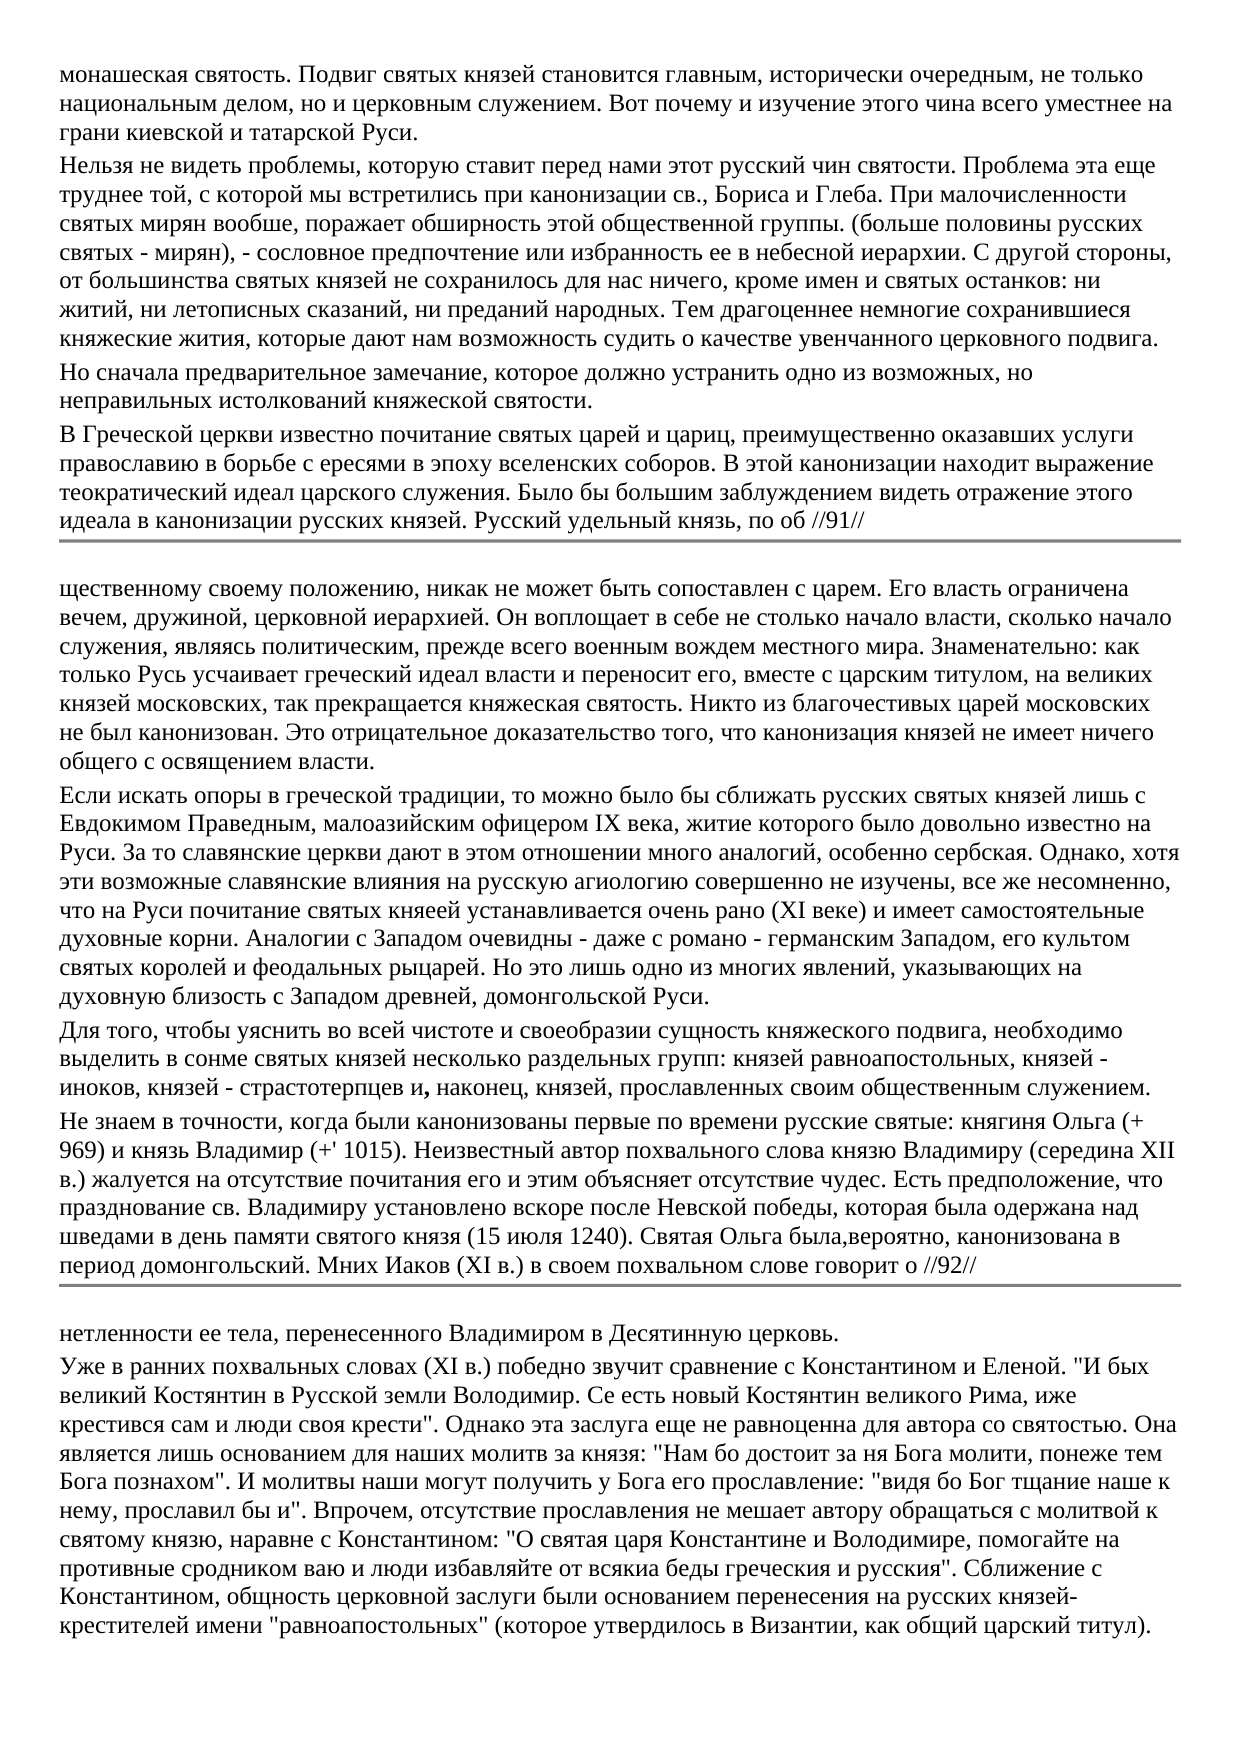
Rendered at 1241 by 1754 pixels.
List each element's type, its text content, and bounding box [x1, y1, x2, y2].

text щественному своему положению, никак не может быть сопоставлен с царем. Его власть ограничена вечем, дружиной, церковной иерархией. Он воплощает в себе не столько начало власти, сколько начало служения, являясь политическим, прежде всего военным вождем местного мира. Знаменательно: как только Русь усчаивает греческий идеал власти и переносит его, вместе с царским титулом, на великих князей московских, так прекращается княжеская святость. Никто из благочестивых царей московских не был канонизован. Это отрицательное доказательство того, что канонизация князей не имеет ничего общего с освящением власти. [59, 573, 1181, 774]
text В Греческой церкви известно почитание святых царей и цариц, преимущественно оказавших услуги православию в борьбе с ересями в эпоху вселенских соборов. В этой канонизации находит выражение теократический идеал царского служения. Было бы большим заблуждением видеть отражение этого идеала в канонизации русских князей. Русский удельный князь, по об //91// [59, 419, 1181, 534]
text Не знаем в точности, когда были канонизованы первые по времени русские святые: княгиня Ольга (+ 969) и князь Владимир (+' 1015). Неизвестный автор похвального слова князю Владимиру (середина XII в.) жалуется на отсутствие почитания его и этим объясняет отсутствие чудес. Есть предположение, что празднование св. Владимиру установлено вскоре после Невской победы, которая была одержана над шведами в день памяти святого князя (15 июля 1240). Святая Ольга была,вероятно, канонизована в период домонгольский. Мних Иаков (XI в.) в своем похвальном слове говорит о //92// [59, 1106, 1181, 1279]
text Нельзя не видеть проблемы, которую ставит перед нами этот русский чин святости. Проблема эта еще труднее той, с которой мы встретились при канонизации св., Бориса и Глеба. При малочисленности святых мирян вообше, поражает обширность этой общественной группы. (больше половины русских святых - мирян), - сословное предпочтение или избранность ее в небесной иерархии. С другой стороны, от большинства святых князей не сохранилось для нас ничего, кроме имен и святых останков: ни житий, ни летописных сказаний, ни преданий народных. Тем драгоценнее немногие сохранившиеся княжеские жития, которые дают нам возможность судить о качестве увенчанного церковного подвига. [59, 150, 1181, 352]
text Для того, чтобы уяснить во всей чистоте и своеобразии сущность княжеского подвига, необходимо выделить в сонме святых князей несколько раздельных групп: князей равноапостольных, князей - иноков, князей - страстотерпцев и, наконец, князей, прославленных своим общественным служением. [59, 1015, 1181, 1101]
text нетленности ее тела, перенесенного Владимиром в Десятинную церковь. [59, 1318, 1181, 1346]
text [59, 59, 1181, 145]
text Но сначала предварительное замечание, которое должно устранить одно из возможных, но неправильных истолкований княжеской святости. [59, 357, 1181, 414]
text Если искать опоры в греческой традиции, то можно было бы сближать русских святых князей лишь с Евдокимом Праведным, малоазийским офицером IX века, житие которого было довольно известно на Руси. За то славянские церкви дают в этом отношении много аналогий, особенно сербская. Однако, хотя эти возможные славянские влияния на русскую агиологию совершенно не изучены, все же несомненно, что на Руси почитание святых княеей устанавливается очень рано (XI веке) и имеет самостоятельные духовные корни. Аналогии с Западом очевидны - даже с романо - германским Западом, его культом святых королей и феодальных рыцарей. Но это лишь одно из многих явлений, указывающих на духовную близость с Западом древней, домонгольской Руси. [59, 780, 1181, 1010]
text Уже в ранних похвальных словах (XI в.) победно звучит сравнение с Константином и Еленой. "И бых великий Костянтин в Русской земли Володимир. Се есть новый Костянтин великого Рима, иже крестився сам и люди своя крести". Однако эта заслуга еще не равноценна для автора со святостью. Она является лишь основанием для наших молитв за князя: "Нам бо достоит за ня Бога молити, понеже тем Бога познахом". И молитвы наши могут получить у Бога его прославление: "видя бо Бог тщание наше к нему, прославил бы и". Впрочем, отсутствие прославления не мешает автору обращаться с молитвой к святому князю, наравне с Константином: "О святая царя Константине и Володимире, помогайте на противные сродником ваю и люди избавляйте от всякиа беды греческия и русския". Сближение с Константином, общность церковной заслуги были основанием перенесения на русских князей-крестителей имени "равноапостольных" (которое утвердилось в Византии, как общий царский титул). [59, 1351, 1181, 1639]
